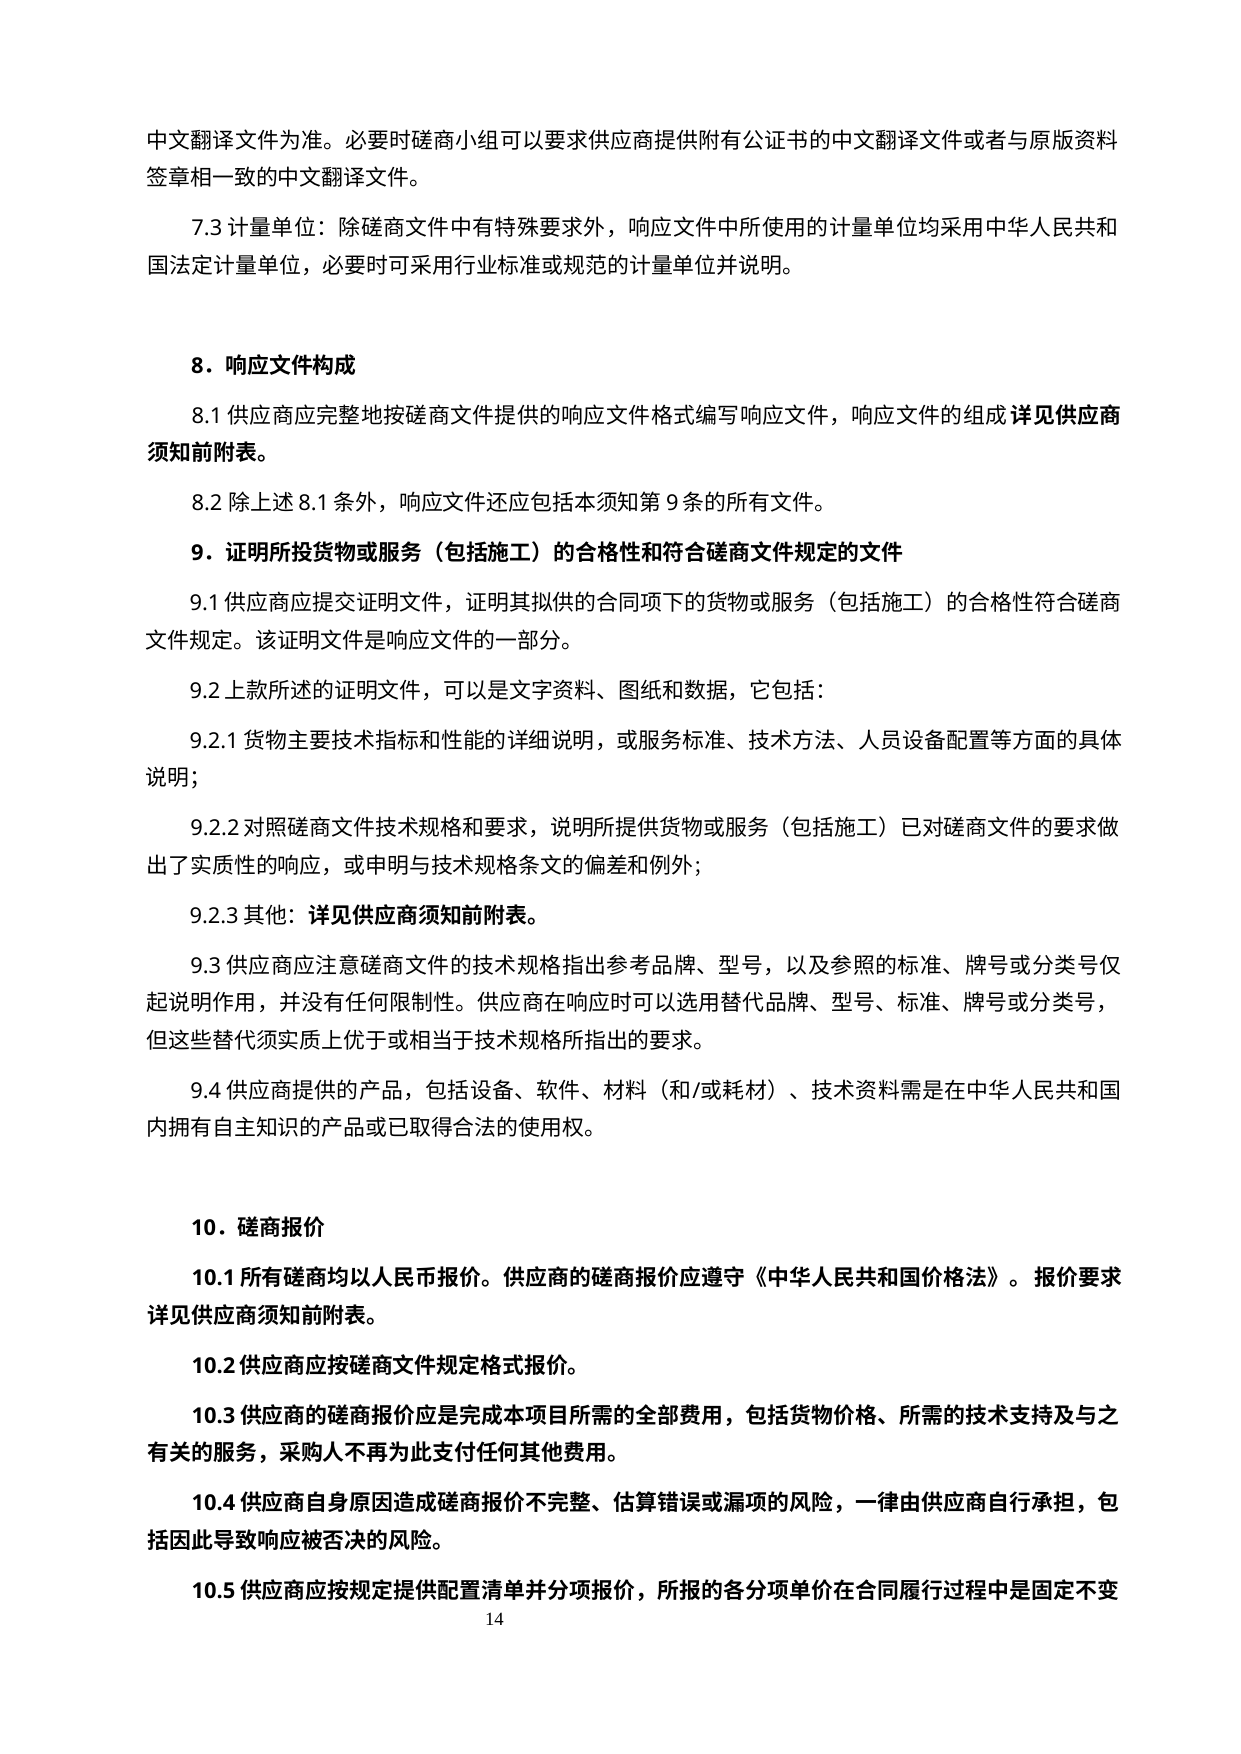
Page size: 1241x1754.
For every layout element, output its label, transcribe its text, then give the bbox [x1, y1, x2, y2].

text 10.1所有磋商均以人民币报价。供应商的磋商报价应遵守《中华人民共和国价格法》。报价要求详见供应商须知前附表。 [148, 1256, 1122, 1331]
text 9.3供应商应注意磋商文件的技术规格指出参考品牌、型号，以及参照的标准、牌号或分类号仅起说明作用，并没有任何限制性。供应商在响应时可以选用替代品牌、型号、标准、牌号或分类号，但这些替代须实质上优于或相当于技术规格所指出的要求。 [146, 943, 1122, 1056]
text 10.4供应商自身原因造成磋商报价不完整、估算错误或漏项的风险，一律由供应商自行承担，包括因此导致响应被否决的风险。 [148, 1481, 1122, 1556]
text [148, 1568, 1122, 1606]
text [146, 118, 1122, 193]
text 10.3供应商的磋商报价应是完成本项目所需的全部费用，包括货物价格、所需的技术支持及与之有关的服务，采购人不再为此支付任何其他费用。 [148, 1393, 1122, 1468]
text 9.2.3其他：详见供应商须知前附表。 [146, 893, 1122, 931]
text 9.1供应商应提交证明文件，证明其拟供的合同项下的货物或服务（包括施工）的合格性符合磋商文件规定。该证明文件是响应文件的一部分。 [146, 581, 1122, 656]
text 9.2.1货物主要技术指标和性能的详细说明，或服务标准、技术方法、人员设备配置等方面的具体说明； [146, 718, 1122, 793]
text 8．响应文件构成 [148, 343, 1122, 381]
text 9.2上款所述的证明文件，可以是文字资料、图纸和数据，它包括： [146, 668, 1122, 706]
text 8.2 除上述8.1条外，响应文件还应包括本须知第9条的所有文件。 [148, 481, 1122, 518]
text 9.2.2对照磋商文件技术规格和要求，说明所提供货物或服务（包括施工）已对磋商文件的要求做出了实质性的响应，或申明与技术规格条文的偏差和例外； [146, 806, 1122, 881]
text 9．证明所投货物或服务（包括施工）的合格性和符合磋商文件规定的文件 [148, 531, 1122, 568]
text 8.1供应商应完整地按磋商文件提供的响应文件格式编写响应文件，响应文件的组成详见供应商须知前附表。 [148, 393, 1122, 468]
text 10.2供应商应按磋商文件规定格式报价。 [148, 1343, 1122, 1381]
text 10．磋商报价 [148, 1206, 1122, 1243]
text 7.3计量单位：除磋商文件中有特殊要求外，响应文件中所使用的计量单位均采用中华人民共和国法定计量单位，必要时可采用行业标准或规范的计量单位并说明。 [148, 206, 1122, 281]
text 9.4供应商提供的产品，包括设备、软件、材料（和/或耗材）、技术资料需是在中华人民共和国内拥有自主知识的产品或已取得合法的使用权。 [146, 1068, 1122, 1143]
